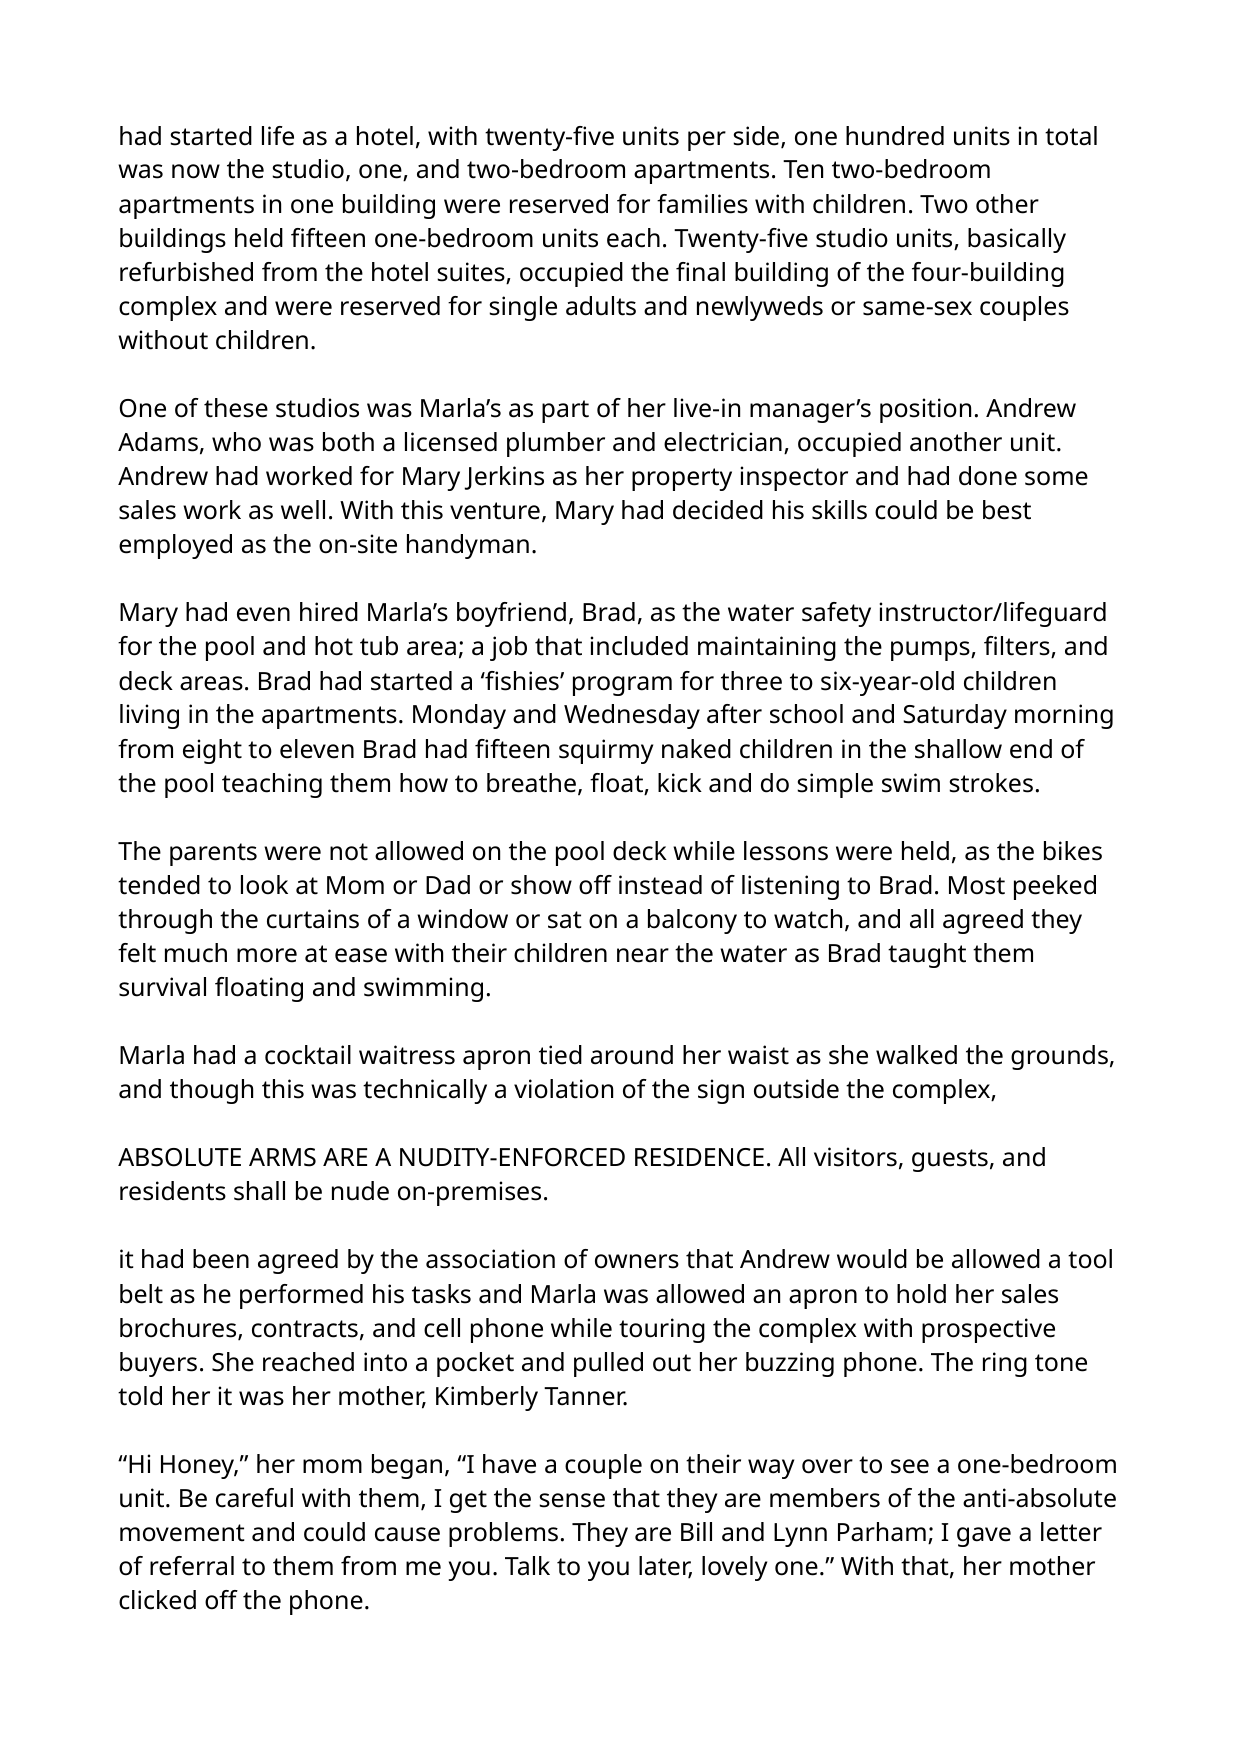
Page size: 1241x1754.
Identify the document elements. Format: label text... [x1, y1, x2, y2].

text Marla had a cocktail waitress apron tied around her waist as she walked the grounds, and though this was technically a violation of the sign outside the complex, [118, 1038, 1122, 1106]
text One of these studios was Marla’s as part of her live-in manager’s position. Andrew Adams, who was both a licensed plumber and electrician, occupied another unit. Andrew had worked for Mary Jerkins as her property inspector and had done some sales work as well. With this venture, Mary had decided his skills could be best employed as the on-site handyman. [118, 391, 1122, 561]
text “Hi Honey,” her mom began, “I have a couple on their way over to see a one-bedroom unit. Be careful with them, I get the sense that they are members of the anti-absolute movement and could cause problems. They are Bill and Lynn Parham; I gave a letter of referral to them from me you. Talk to you later, lovely one.” With that, her mother clicked off the phone. [118, 1447, 1122, 1617]
text ABSOLUTE ARMS ARE A NUDITY-ENFORCED RESIDENCE. All visitors, guests, and residents shall be nude on-premises. [118, 1140, 1122, 1208]
text Mary had even hired Marla’s boyfriend, Brad, as the water safety instructor/lifeguard for the pool and hot tub area; a job that included maintaining the pumps, filters, and deck areas. Brad had started a ‘fishies’ program for three to six-year-old children living in the apartments. Monday and Wednesday after school and Saturday morning from eight to eleven Brad had fifteen squirmy naked children in the shallow end of the pool teaching them how to breathe, float, kick and do simple swim strokes. [118, 595, 1122, 799]
text The parents were not allowed on the pool deck while lessons were held, as the bikes tended to look at Mom or Dad or show off instead of listening to Brad. Most peeked through the curtains of a window or sat on a balcony to watch, and all agreed they felt much more at ease with their children near the water as Brad taught them survival floating and swimming. [118, 833, 1122, 1004]
text it had been agreed by the association of owners that Andrew would be allowed a tool belt as he performed his tasks and Marla was allowed an apron to hold her sales brochures, contracts, and cell phone while touring the complex with prospective buyers. She reached into a pocket and pulled out her buzzing phone. The ring tone told her it was her mother, Kimberly Tanner. [118, 1242, 1122, 1412]
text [118, 118, 1122, 357]
